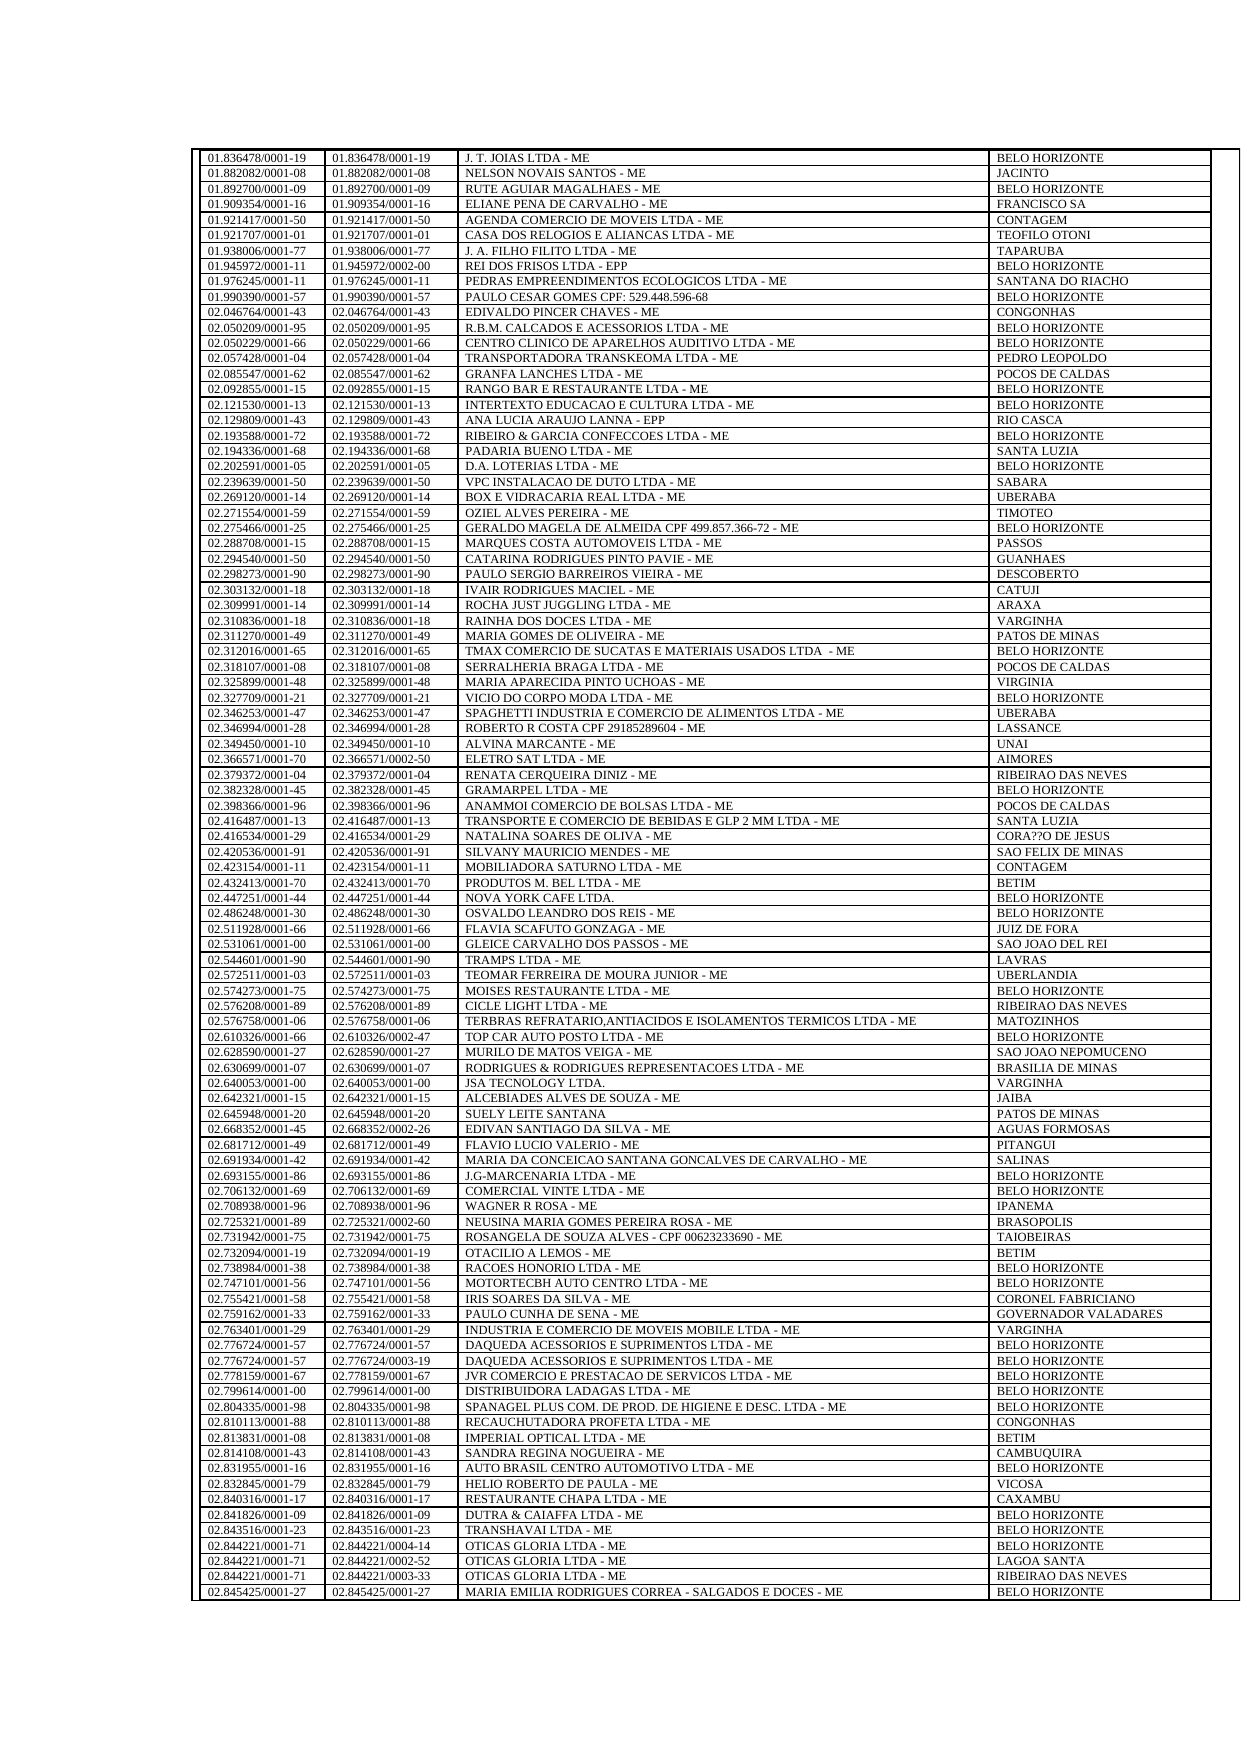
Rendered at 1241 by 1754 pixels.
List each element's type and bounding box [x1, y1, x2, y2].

table_cell [459, 1014, 988, 1029]
table_cell [990, 1585, 1210, 1599]
table_cell [459, 1199, 988, 1214]
table_cell [459, 1415, 988, 1429]
table_cell [459, 243, 988, 258]
table_cell [459, 906, 988, 921]
table_cell [326, 1307, 457, 1321]
table_cell [326, 459, 457, 474]
table_cell [201, 259, 324, 273]
table_cell [326, 953, 457, 967]
table_cell [990, 1523, 1210, 1537]
table_cell [326, 983, 457, 998]
table_cell [459, 999, 988, 1013]
table_cell [990, 197, 1210, 211]
table_cell [990, 567, 1210, 581]
table_cell [990, 721, 1210, 736]
table_cell [201, 660, 324, 674]
table_cell [201, 1569, 324, 1584]
table_cell [326, 1184, 457, 1198]
table_cell [326, 1569, 457, 1584]
table_cell [201, 906, 324, 921]
table_cell [990, 1138, 1210, 1152]
table_cell [201, 1122, 324, 1136]
table_cell [326, 1122, 457, 1136]
table_cell [459, 829, 988, 844]
table_cell [326, 1461, 457, 1476]
table_cell [990, 1569, 1210, 1584]
table_cell [201, 690, 324, 705]
table_cell [990, 1384, 1210, 1399]
table_cell [990, 1153, 1210, 1167]
table_cell [201, 1199, 324, 1214]
table_cell [326, 629, 457, 643]
table_cell [459, 1554, 988, 1568]
table_cell [459, 213, 988, 227]
table_cell [326, 398, 457, 412]
table_cell [326, 891, 457, 905]
table_cell [326, 1400, 457, 1414]
table_cell [201, 1338, 324, 1352]
table_cell [326, 351, 457, 366]
table_cell [201, 1461, 324, 1476]
table_cell [990, 953, 1210, 967]
table_cell [990, 660, 1210, 674]
table_cell [326, 1138, 457, 1152]
table_cell [201, 320, 324, 335]
table_cell [459, 1477, 988, 1491]
table_cell [459, 937, 988, 951]
table_cell [201, 737, 324, 751]
table_cell [459, 1060, 988, 1075]
table_cell [1212, 150, 1239, 1600]
table_cell [459, 1168, 988, 1183]
table_cell [193, 150, 199, 1600]
table_cell [990, 583, 1210, 597]
table_cell [990, 706, 1210, 720]
table_cell [459, 1585, 988, 1599]
table_cell [201, 166, 324, 181]
table_cell [459, 583, 988, 597]
table_cell [459, 1461, 988, 1476]
table_cell [326, 768, 457, 782]
table_cell [326, 1430, 457, 1445]
table_cell [326, 1245, 457, 1260]
table_cell [326, 490, 457, 504]
table_cell [326, 845, 457, 859]
table_cell [201, 1538, 324, 1553]
table_cell [990, 1030, 1210, 1044]
table_cell [459, 259, 988, 273]
table_cell [990, 228, 1210, 242]
table_cell [326, 197, 457, 211]
table_cell [459, 1400, 988, 1414]
table_cell [201, 783, 324, 797]
table_cell [459, 598, 988, 612]
table_cell [990, 1199, 1210, 1214]
table_cell [326, 1369, 457, 1383]
table_cell [326, 875, 457, 890]
table_cell [201, 305, 324, 319]
table_cell [459, 505, 988, 520]
table_cell [201, 1384, 324, 1399]
table_cell [201, 151, 324, 165]
table_cell [459, 382, 988, 396]
table_cell [201, 1292, 324, 1306]
table_cell [201, 1477, 324, 1491]
table_cell [459, 1384, 988, 1399]
table_cell [326, 999, 457, 1013]
table_cell [326, 860, 457, 874]
table_cell [201, 521, 324, 535]
table_cell [459, 197, 988, 211]
table_cell [990, 1446, 1210, 1460]
table_cell [459, 690, 988, 705]
table_cell [201, 490, 324, 504]
table_cell [459, 459, 988, 474]
table_cell [201, 475, 324, 489]
table_cell [201, 1245, 324, 1260]
table_cell [990, 382, 1210, 396]
table_cell [201, 629, 324, 643]
table_cell [201, 505, 324, 520]
table_cell [326, 1554, 457, 1568]
table_cell [201, 675, 324, 689]
table_cell [326, 798, 457, 813]
table_cell [201, 1446, 324, 1460]
table_cell [326, 521, 457, 535]
table_cell [201, 428, 324, 443]
table_cell [201, 1261, 324, 1275]
table_cell [459, 1030, 988, 1044]
table_cell [459, 613, 988, 628]
table_cell [326, 721, 457, 736]
table_cell [326, 1538, 457, 1553]
table_cell [201, 1323, 324, 1337]
table_cell [326, 336, 457, 350]
table_cell [201, 968, 324, 982]
table_cell [990, 1261, 1210, 1275]
table_cell [459, 629, 988, 643]
table_cell [459, 351, 988, 366]
table_cell [459, 675, 988, 689]
table_cell [326, 1508, 457, 1522]
table_cell [201, 598, 324, 612]
table_cell [326, 1045, 457, 1059]
table_cell [201, 1184, 324, 1198]
table_cell [326, 829, 457, 844]
table_cell [201, 228, 324, 242]
table_cell [459, 814, 988, 828]
table_cell [326, 1477, 457, 1491]
table_cell [459, 1138, 988, 1152]
table_cell [201, 536, 324, 551]
table_cell [326, 613, 457, 628]
table_cell [459, 413, 988, 427]
table_cell [990, 1492, 1210, 1506]
table_cell [459, 706, 988, 720]
table_cell [459, 860, 988, 874]
table_cell [201, 1508, 324, 1522]
table_cell [990, 351, 1210, 366]
table_cell [201, 1353, 324, 1368]
table_cell [326, 213, 457, 227]
table_cell [990, 536, 1210, 551]
table_cell [459, 1569, 988, 1584]
table_cell [201, 583, 324, 597]
table_cell [201, 644, 324, 659]
table_cell [459, 1045, 988, 1059]
table_cell [990, 1215, 1210, 1229]
table_cell [459, 875, 988, 890]
table_cell [459, 1261, 988, 1275]
table_cell [990, 644, 1210, 659]
table_cell [990, 428, 1210, 443]
table_cell [201, 197, 324, 211]
table_cell [201, 567, 324, 581]
table_cell [201, 382, 324, 396]
table_cell [990, 274, 1210, 289]
table_cell [990, 1554, 1210, 1568]
table_cell [990, 1045, 1210, 1059]
table_cell [990, 752, 1210, 766]
table_cell [990, 937, 1210, 951]
table_cell [990, 1461, 1210, 1476]
table_cell [326, 783, 457, 797]
table_cell [459, 1245, 988, 1260]
table_cell [990, 1276, 1210, 1291]
table_cell [990, 182, 1210, 196]
table_cell [459, 305, 988, 319]
table_cell [459, 1184, 988, 1198]
table_cell [990, 999, 1210, 1013]
table_cell [990, 860, 1210, 874]
table_cell [990, 336, 1210, 350]
table_cell [459, 336, 988, 350]
table_cell [990, 1184, 1210, 1198]
table_cell [459, 1369, 988, 1383]
table_cell [990, 1353, 1210, 1368]
table_cell [201, 413, 324, 427]
table_cell [201, 444, 324, 458]
table_cell [990, 1307, 1210, 1321]
table_cell [326, 1199, 457, 1214]
table_cell [326, 598, 457, 612]
table_cell [326, 1523, 457, 1537]
table_cell [459, 783, 988, 797]
table_cell [990, 444, 1210, 458]
table_cell [990, 1122, 1210, 1136]
table_cell [326, 906, 457, 921]
table_cell [990, 1091, 1210, 1106]
table_cell [459, 891, 988, 905]
table_cell [201, 213, 324, 227]
table_cell [990, 875, 1210, 890]
table_cell [201, 243, 324, 258]
table_cell [990, 845, 1210, 859]
table_cell [201, 875, 324, 890]
table_cell [326, 259, 457, 273]
table_cell [326, 382, 457, 396]
table_cell [201, 290, 324, 304]
table_cell [326, 505, 457, 520]
table_cell [201, 1276, 324, 1291]
table_cell [459, 768, 988, 782]
table_cell [326, 1446, 457, 1460]
table_cell [201, 999, 324, 1013]
table_cell [201, 398, 324, 412]
table_cell [326, 475, 457, 489]
table_cell [201, 1107, 324, 1121]
table_cell [459, 721, 988, 736]
table_cell [326, 1492, 457, 1506]
table_cell [459, 1230, 988, 1244]
table_cell [459, 1338, 988, 1352]
table_cell [990, 320, 1210, 335]
table_cell [990, 690, 1210, 705]
table_cell [990, 922, 1210, 936]
table_cell [326, 1323, 457, 1337]
table_cell [990, 505, 1210, 520]
table_cell [326, 536, 457, 551]
table_cell [201, 1400, 324, 1414]
table_cell [459, 660, 988, 674]
table_cell [459, 320, 988, 335]
table_cell [326, 182, 457, 196]
table_cell [201, 459, 324, 474]
table_cell [201, 1014, 324, 1029]
table_cell [326, 567, 457, 581]
table_cell [990, 1338, 1210, 1352]
table_cell [990, 413, 1210, 427]
table_cell [990, 213, 1210, 227]
table_cell [326, 367, 457, 381]
table_cell [459, 1276, 988, 1291]
table_cell [326, 1338, 457, 1352]
table_cell [201, 182, 324, 196]
table_cell [326, 1153, 457, 1167]
table_cell [201, 983, 324, 998]
table_cell [201, 706, 324, 720]
table_cell [201, 1307, 324, 1321]
table_cell [459, 521, 988, 535]
table_cell [990, 983, 1210, 998]
table_cell [459, 953, 988, 967]
table_cell [459, 1307, 988, 1321]
table_cell [326, 922, 457, 936]
table_cell [326, 937, 457, 951]
table_cell [459, 1430, 988, 1445]
table_cell [459, 1091, 988, 1106]
table_cell [326, 1107, 457, 1121]
table_cell [201, 721, 324, 736]
table_cell [326, 290, 457, 304]
table_cell [459, 490, 988, 504]
table_cell [201, 1153, 324, 1167]
table_cell [990, 1415, 1210, 1429]
table_cell [990, 1168, 1210, 1183]
table_cell [990, 1477, 1210, 1491]
table_cell [326, 583, 457, 597]
table_cell [326, 1415, 457, 1429]
table_cell [990, 1323, 1210, 1337]
table_cell [990, 475, 1210, 489]
table_cell [326, 1215, 457, 1229]
table_cell [990, 1107, 1210, 1121]
table_cell [990, 459, 1210, 474]
table_cell [326, 1292, 457, 1306]
table_cell [326, 675, 457, 689]
table_cell [990, 1292, 1210, 1306]
table_cell [201, 1076, 324, 1090]
table_cell [201, 274, 324, 289]
table_cell [459, 367, 988, 381]
table_cell [990, 552, 1210, 566]
table_cell [990, 829, 1210, 844]
table_cell [459, 798, 988, 813]
table_cell [326, 1060, 457, 1075]
table_cell [326, 737, 457, 751]
table_cell [326, 552, 457, 566]
table_cell [990, 521, 1210, 535]
table_cell [201, 768, 324, 782]
table_cell [326, 228, 457, 242]
table_cell [459, 1122, 988, 1136]
table_cell [990, 598, 1210, 612]
table_cell [990, 814, 1210, 828]
table_cell [459, 1323, 988, 1337]
table_cell [459, 444, 988, 458]
table_cell [326, 428, 457, 443]
table_cell [326, 413, 457, 427]
table_cell [990, 768, 1210, 782]
table_cell [201, 1045, 324, 1059]
table_cell [326, 1261, 457, 1275]
table_cell [990, 1538, 1210, 1553]
table_cell [201, 1138, 324, 1152]
table_cell [201, 891, 324, 905]
table_cell [459, 182, 988, 196]
table_cell [201, 1060, 324, 1075]
table_cell [990, 490, 1210, 504]
table_cell [201, 922, 324, 936]
table_cell [326, 151, 457, 165]
table_cell [990, 1508, 1210, 1522]
table_cell [201, 860, 324, 874]
table_cell [326, 814, 457, 828]
table_cell [990, 675, 1210, 689]
table_cell [990, 259, 1210, 273]
table_cell [990, 151, 1210, 165]
table_cell [459, 845, 988, 859]
table_cell [459, 1153, 988, 1167]
table_cell [326, 1353, 457, 1368]
table_cell [201, 1215, 324, 1229]
table_cell [326, 1230, 457, 1244]
table_cell [459, 166, 988, 181]
table_cell [326, 320, 457, 335]
table_cell [326, 1276, 457, 1291]
table_cell [459, 552, 988, 566]
table_cell [990, 906, 1210, 921]
table_cell [990, 783, 1210, 797]
table_cell [990, 1369, 1210, 1383]
table_cell [990, 1076, 1210, 1090]
table_cell [201, 1369, 324, 1383]
table_cell [326, 706, 457, 720]
table_cell [326, 660, 457, 674]
table_cell [459, 1492, 988, 1506]
table_cell [459, 968, 988, 982]
table_cell [326, 1091, 457, 1106]
table_cell [459, 1446, 988, 1460]
table_cell [201, 613, 324, 628]
table_cell [990, 243, 1210, 258]
table_cell [201, 1585, 324, 1599]
table_cell [201, 552, 324, 566]
table_cell [459, 1538, 988, 1553]
table_cell [990, 1245, 1210, 1260]
table_cell [201, 336, 324, 350]
table_cell [990, 398, 1210, 412]
table_cell [459, 922, 988, 936]
table_cell [459, 475, 988, 489]
table_cell [990, 798, 1210, 813]
table_cell [326, 166, 457, 181]
table_cell [990, 891, 1210, 905]
table_cell [326, 444, 457, 458]
table_cell [459, 737, 988, 751]
table_cell [990, 1430, 1210, 1445]
table_cell [990, 1060, 1210, 1075]
table_cell [990, 968, 1210, 982]
table_cell [326, 243, 457, 258]
table_cell [459, 398, 988, 412]
table_cell [326, 1585, 457, 1599]
table_cell [459, 567, 988, 581]
table_cell [459, 151, 988, 165]
table_cell [326, 690, 457, 705]
table_cell [459, 1076, 988, 1090]
table_cell [326, 274, 457, 289]
table_cell [201, 798, 324, 813]
table_cell [326, 1384, 457, 1399]
table_cell [990, 629, 1210, 643]
table_cell [201, 367, 324, 381]
table_cell [459, 1508, 988, 1522]
table_cell [990, 290, 1210, 304]
table_cell [459, 274, 988, 289]
table_cell [326, 305, 457, 319]
table_cell [990, 1400, 1210, 1414]
table_cell [459, 228, 988, 242]
table_cell [459, 1215, 988, 1229]
table_cell [201, 829, 324, 844]
table_cell [990, 613, 1210, 628]
table_cell [201, 1091, 324, 1106]
table_cell [201, 1415, 324, 1429]
table_cell [201, 953, 324, 967]
table_cell [459, 290, 988, 304]
table_cell [201, 1168, 324, 1183]
table_cell [990, 1014, 1210, 1029]
table_cell [459, 752, 988, 766]
table_cell [459, 983, 988, 998]
table_cell [459, 1292, 988, 1306]
table_cell [459, 1353, 988, 1368]
table_cell [326, 1014, 457, 1029]
table_cell [990, 305, 1210, 319]
table_cell [201, 1430, 324, 1445]
table_cell [201, 1492, 324, 1506]
table_cell [459, 1107, 988, 1121]
table_cell [201, 1230, 324, 1244]
table_cell [201, 351, 324, 366]
table_cell [326, 968, 457, 982]
table_cell [326, 752, 457, 766]
table_cell [326, 644, 457, 659]
table_cell [459, 1523, 988, 1537]
table_cell [201, 845, 324, 859]
table_cell [990, 737, 1210, 751]
table_cell [326, 1030, 457, 1044]
table_cell [326, 1168, 457, 1183]
table_cell [990, 367, 1210, 381]
table_cell [201, 1030, 324, 1044]
table_cell [459, 536, 988, 551]
table_cell [459, 644, 988, 659]
table_cell [201, 1554, 324, 1568]
table_cell [201, 752, 324, 766]
table_cell [201, 1523, 324, 1537]
table_cell [326, 1076, 457, 1090]
table_cell [201, 814, 324, 828]
table_cell [459, 428, 988, 443]
table_cell [201, 937, 324, 951]
table_cell [990, 1230, 1210, 1244]
table_cell [990, 166, 1210, 181]
